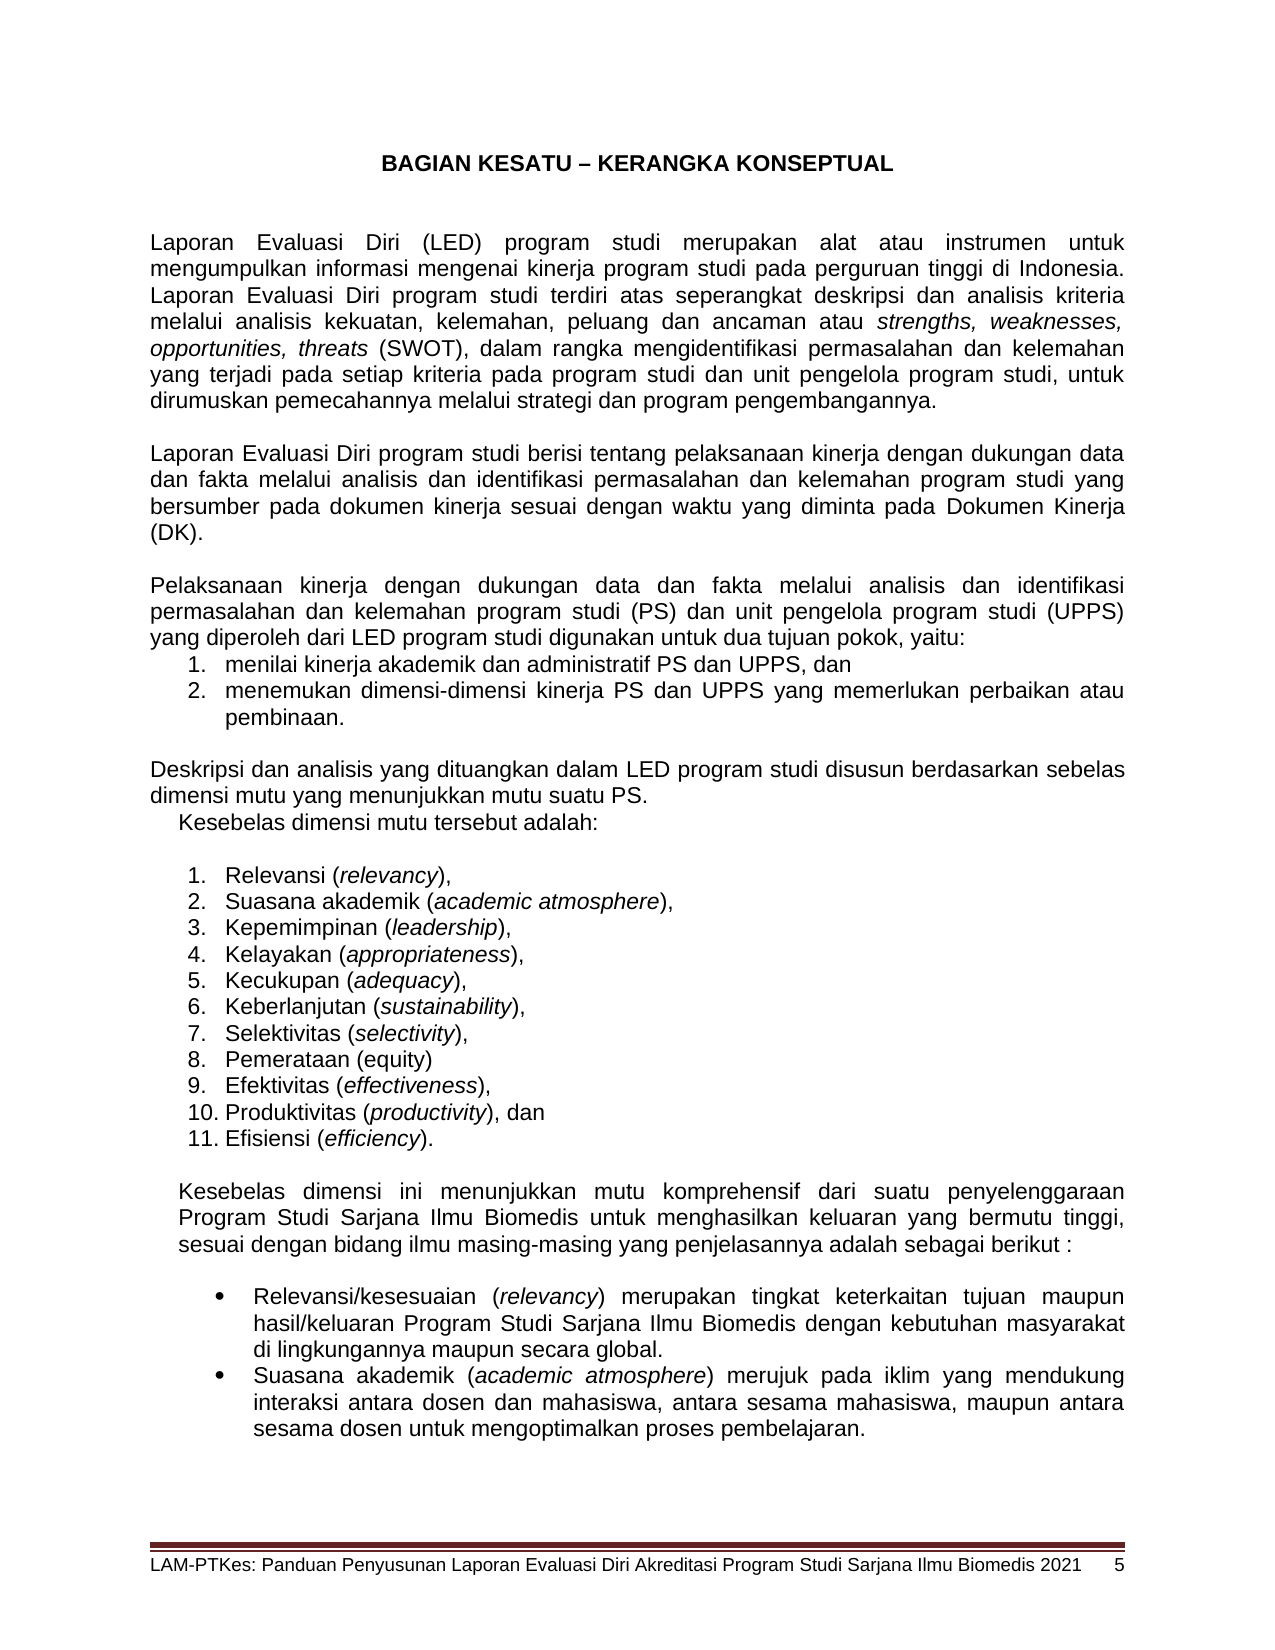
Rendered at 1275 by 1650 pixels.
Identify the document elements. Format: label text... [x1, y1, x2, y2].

list Kelayakan (appropriateness), [187, 941, 1125, 967]
text Laporan Evaluasi Diri (LED) program studi merupakan alat atau instrumen untuk mengumpulkan informasi mengenai kinerja program studi pada perguruan tinggi di Indonesia. Laporan Evaluasi Diri program studi terdiri atas seperangkat deskripsi dan analisis kriteria melalui analisis kekuatan, kelemahan, peluang dan ancaman atau strengths, weaknesses, opportunities, threats (SWOT), dalam rangka mengidentifikasi permasalahan dan kelemahan yang terjadi pada setiap kriteria pada program studi dan unit pengelola program studi, untuk dirumuskan pemecahannya melalui strategi dan program pengembangannya. [150, 229, 1125, 413]
list Produktivitas (productivity), dan [187, 1099, 1125, 1125]
list menemukan dimensi-dimensi kinerja PS dan UPPS yang memerlukan perbaikan atau pembinaan. [187, 677, 1125, 730]
list Kecukupan (adequacy), [187, 967, 1125, 993]
list Suasana akademik (academic atmosphere) merujuk pada iklim yang mendukung interaksi antara dosen dan mahasiswa, antara sesama mahasiswa, maupun antara sesama dosen untuk mengoptimalkan proses pembelajaran. [216, 1362, 1125, 1441]
list Suasana akademik (academic atmosphere), [187, 888, 1125, 914]
list Relevansi/kesesuaian (relevancy) merupakan tingkat keterkaitan tujuan maupun hasil/keluaran Program Studi Sarjana Ilmu Biomedis dengan kebutuhan masyarakat di lingkungannya maupun secara global. [216, 1283, 1125, 1362]
subtitle BAGIAN KESATU – KERANGKA KONSEPTUAL [150, 150, 1125, 176]
list Selektivitas (selectivity), [187, 1020, 1125, 1046]
list Efektivitas (effectiveness), [187, 1072, 1125, 1099]
list menilai kinerja akademik dan administratif PS dan UPPS, dan [187, 651, 1125, 677]
text Kesebelas dimensi mutu tersebut adalah: [178, 809, 1125, 835]
text Laporan Evaluasi Diri program studi berisi tentang pelaksanaan kinerja dengan dukungan data dan fakta melalui analisis dan identifikasi permasalahan dan kelemahan program studi yang bersumber pada dokumen kinerja sesuai dengan waktu yang diminta pada Dokumen Kinerja (DK). [150, 440, 1125, 545]
list Pemerataan (equity) [187, 1046, 1125, 1072]
list Relevansi (relevancy), [187, 862, 1125, 888]
text Kesebelas dimensi ini menunjukkan mutu komprehensif dari suatu penyelenggaraan Program Studi Sarjana Ilmu Biomedis untuk menghasilkan keluaran yang bermutu tinggi, sesuai dengan bidang ilmu masing-masing yang penjelasannya adalah sebagai berikut : [178, 1178, 1125, 1257]
list Efisiensi (efficiency). [187, 1125, 1125, 1151]
text Pelaksanaan kinerja dengan dukungan data dan fakta melalui analisis dan identifikasi permasalahan dan kelemahan program studi (PS) dan unit pengelola program studi (UPPS) yang diperoleh dari LED program studi digunakan untuk dua tujuan pokok, yaitu: [150, 572, 1125, 651]
list Keberlanjutan (sustainability), [187, 993, 1125, 1020]
list Kepemimpinan (leadership), [187, 914, 1125, 941]
text Deskripsi dan analisis yang dituangkan dalam LED program studi disusun berdasarkan sebelas dimensi mutu yang menunjukkan mutu suatu PS. [150, 756, 1125, 809]
